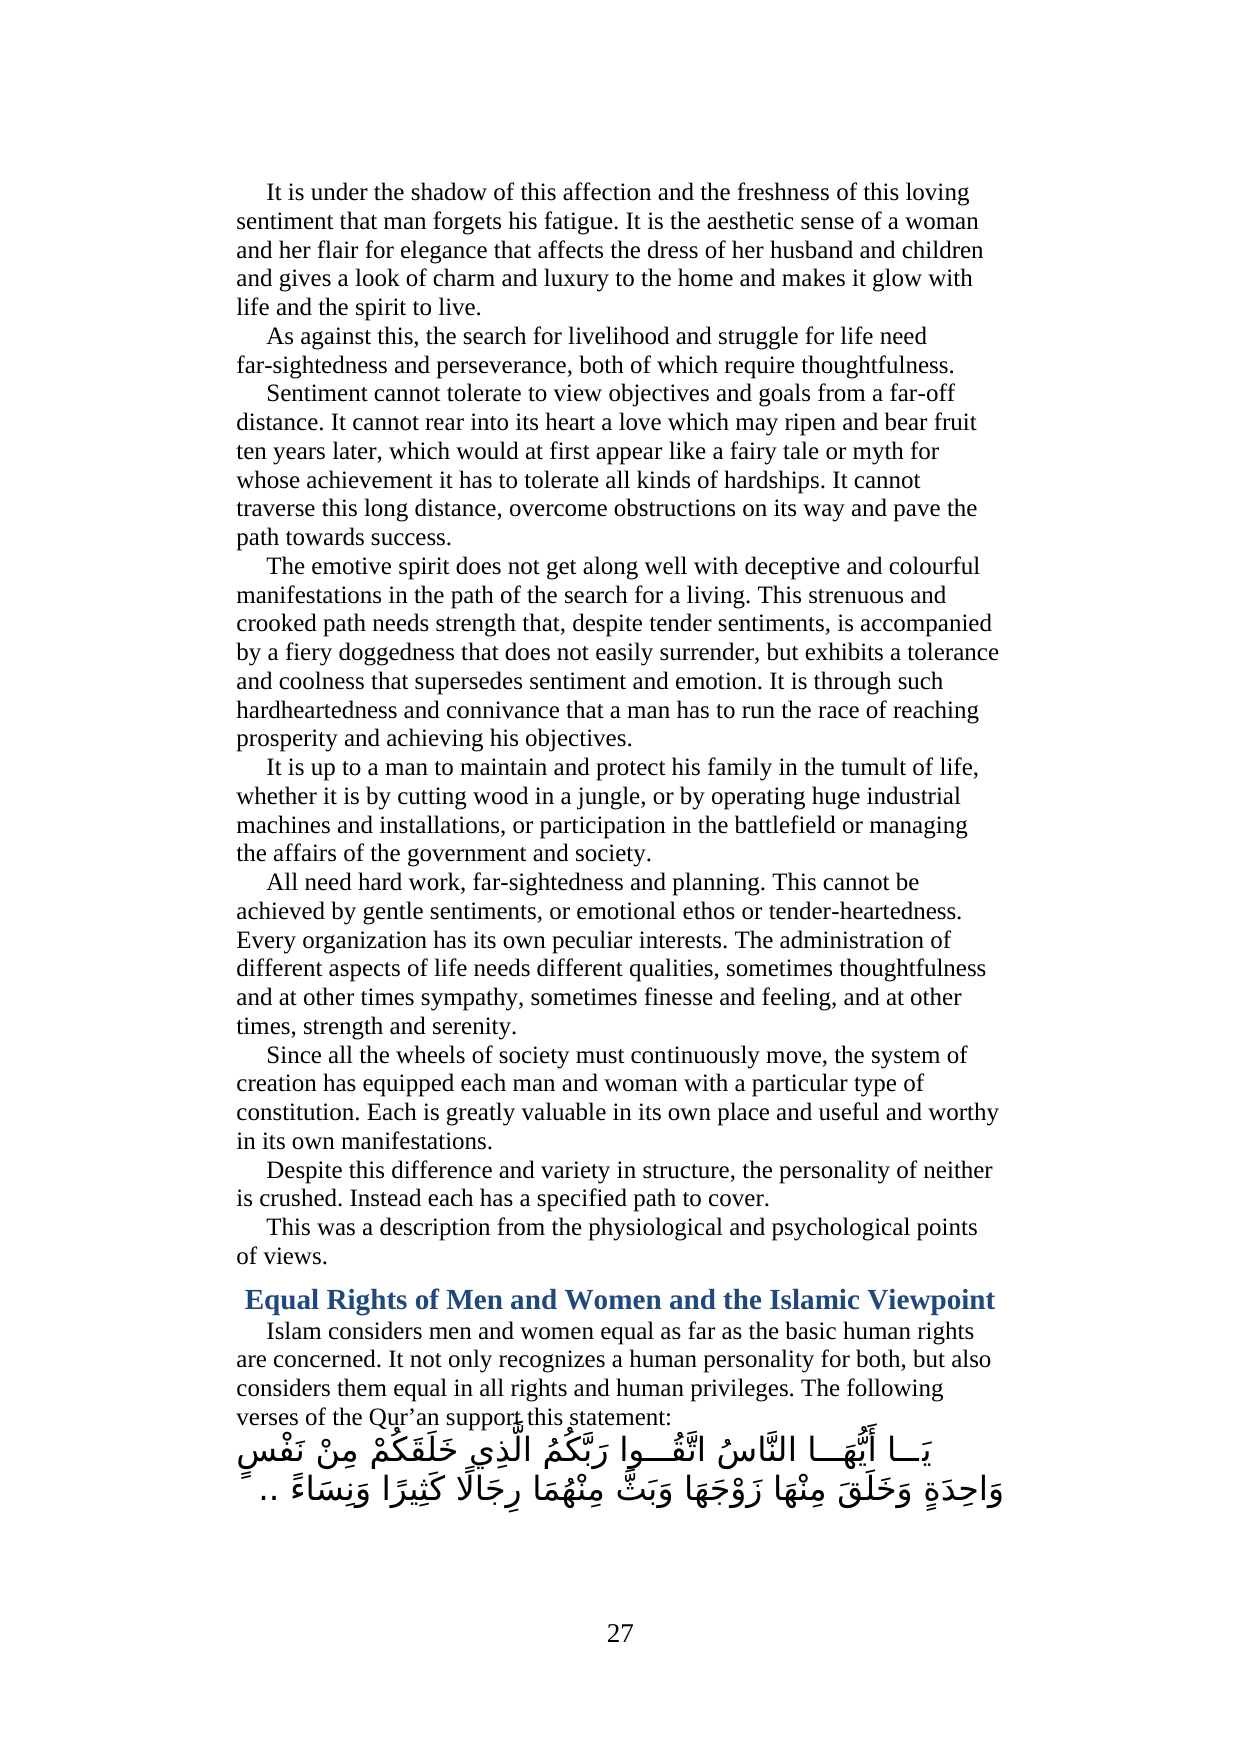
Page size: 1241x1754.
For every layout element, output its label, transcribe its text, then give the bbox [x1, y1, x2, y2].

text Despite this difference and variety in structure, the personality of neither is crushed. Instead each has a specified path to cover. [236, 1155, 1004, 1212]
subtitle Equal Rights of Men and Women and the Islamic Viewpoint [236, 1282, 1004, 1316]
text It is under the shadow of this affection and the freshness of this loving sentiment that man forgets his fatigue. It is the aesthetic sense of a woman and her flair for elegance that affects the dress of her husband and children and gives a look of charm and luxury to the home and makes it glow with life and the spirit to live. [236, 177, 1004, 321]
text It is up to a man to maintain and protect his family in the tumult of life, whether it is by cutting wood in a jungle, or by operating huge industrial machines and installations, or participation in the battlefield or managing the affairs of the government and society. [236, 752, 1004, 867]
text يَا أَيُّهَا النَّاسُ اتَّقُوا رَبَّكُمُ الَّذِي خَلَقَكُمْ مِنْ نَفْسٍ وَاحِدَةٍ وَخَلَقَ مِنْهَا زَوْجَهَا وَبَثَّ مِنْهُمَا رِجَالًا كَثِيرًا وَنِسَاءً .. [236, 1431, 1004, 1508]
text All need hard work, far‑sightedness and planning. This cannot be achieved by gentle sentiments, or emotional ethos or tender‑heartedness. Every organization has its own peculiar interests. The administration of different aspects of life needs different qualities, sometimes thoughtfulness and at other times sympathy, sometimes finesse and feeling, and at other times, strength and serenity. [236, 867, 1004, 1040]
text Sentiment cannot tolerate to view objectives and goals from a far‑off distance. It cannot rear into its heart a love which may ripen and bear fruit ten years later, which would at first appear like a fairy tale or myth for whose achievement it has to tolerate all kinds of hardships. It cannot traverse this long distance, overcome obstructions on its way and pave the path towards success. [236, 378, 1004, 551]
text The emotive spirit does not get along well with deceptive and colourful manifestations in the path of the search for a living. This strenuous and crooked path needs strength that, despite tender sentiments, is accompanied by a fiery doggedness that does not easily surrender, but exhibits a tolerance and coolness that supersedes sentiment and emotion. It is through such hardhearted­ness and connivance that a man has to run the race of reaching pros­perity and achieving his objectives. [236, 551, 1004, 752]
text As against this, the search for livelihood and struggle for life need far‑sightedness and perseverance, both of which require thoughtfulness. [236, 321, 1004, 378]
text Islam considers men and women equal as far as the basic human rights are concerned. It not only recognizes a human personality for both, but also considers them equal in all rights and human privileges. The following verses of the Qur’an support this statement: [236, 1316, 1004, 1431]
text This was a description from the physiological and psychological points of views. [236, 1212, 1004, 1270]
text Since all the wheels of society must con­tinuously move, the system of creation has equipped each man and woman with a particular type of constitution. Each is greatly valuable in its own place and useful and worthy in its own manifestations. [236, 1040, 1004, 1155]
